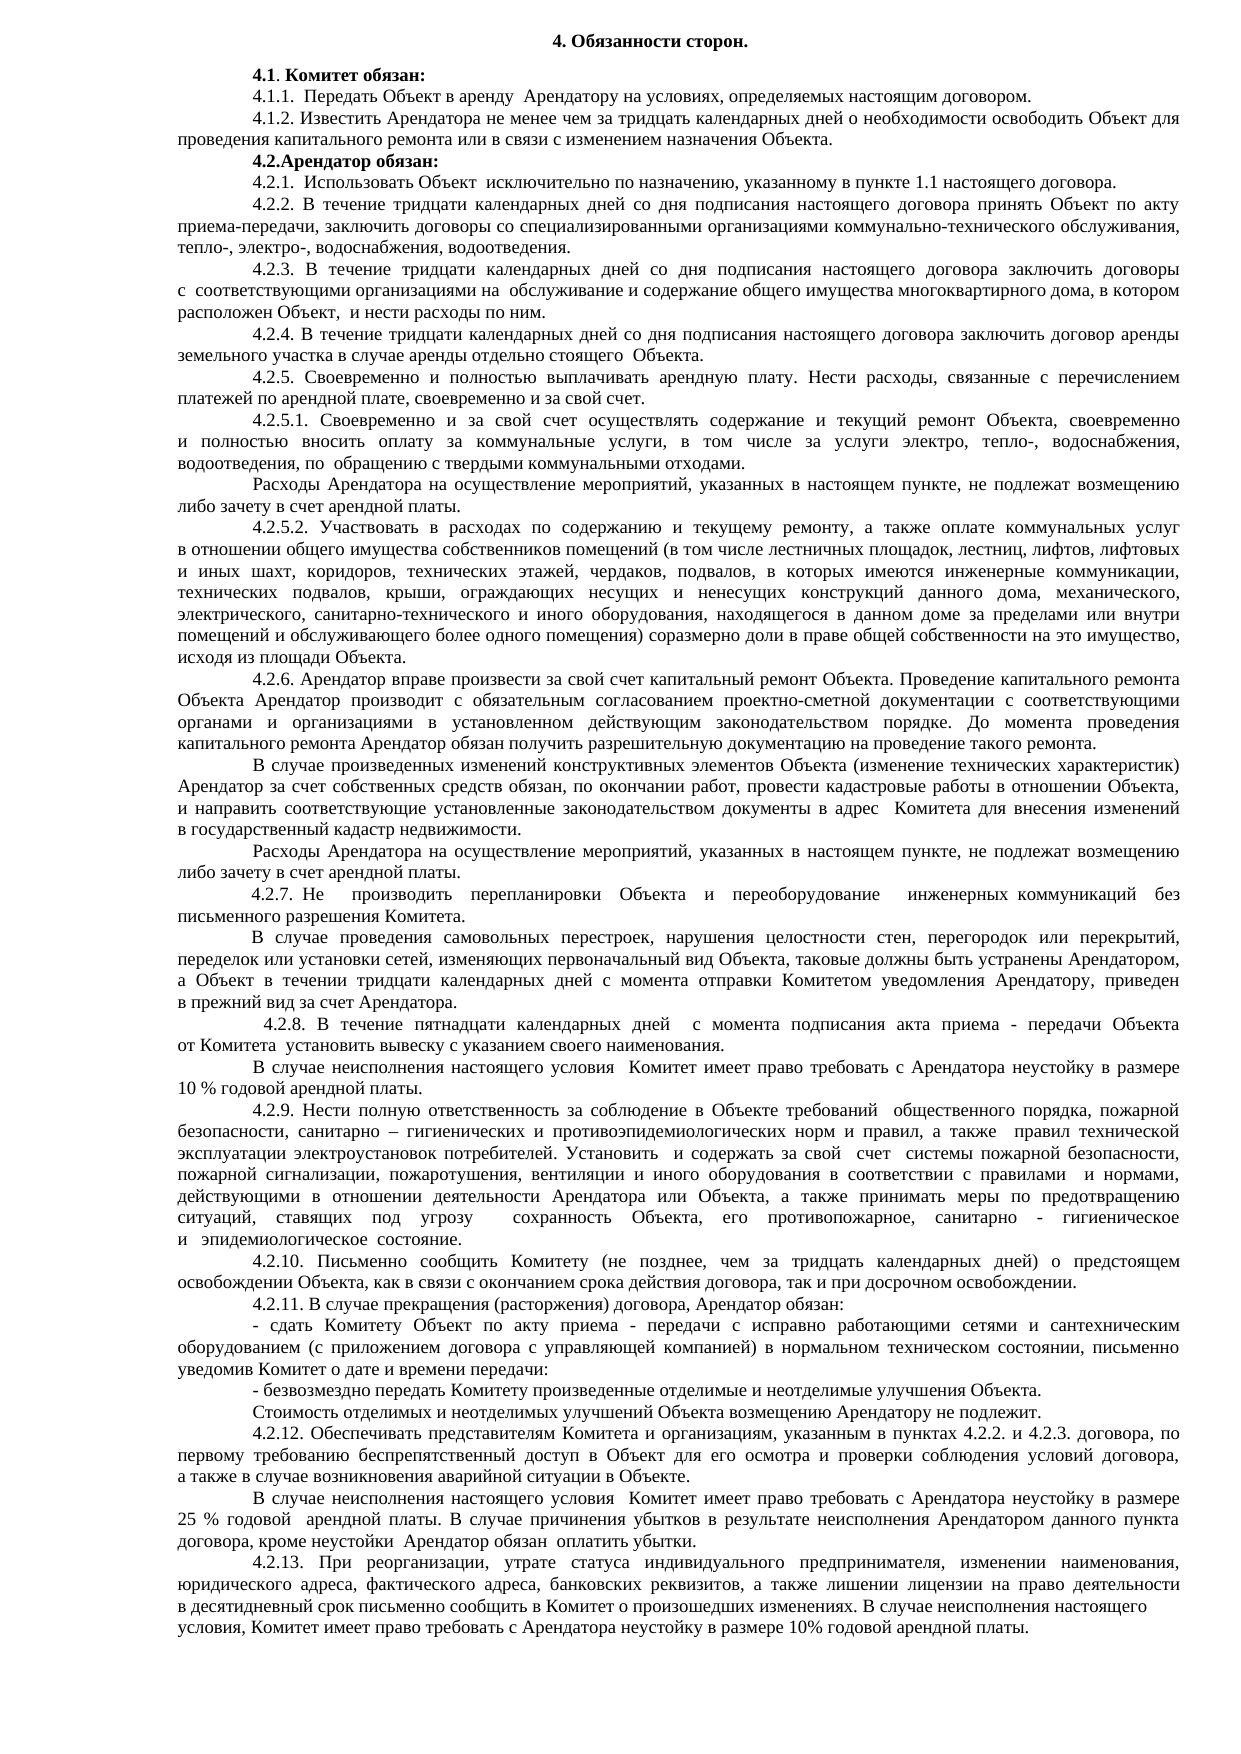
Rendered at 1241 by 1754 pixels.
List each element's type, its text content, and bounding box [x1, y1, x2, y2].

text В случае неисполнения настоящего условия Комитет имеет право требовать с Арендатора неустойку в размере 10 % годовой арендной платы. [177, 1056, 1181, 1099]
text 4.2.10. Письменно сообщить Комитету (не позднее, чем за тридцать календарных дней) о предстоящем освобождении Объекта, как в связи с окончанием срока действия договора, так и при досрочном освобождении. [177, 1249, 1181, 1293]
text 4.2.13. При реорганизации, утрате статуса индивидуального предпринимателя, изменении наименования, юридического адреса, фактического адреса, банковских реквизитов, а также лишении лицензии на право деятельности в десятидневный срок письменно сообщить в Комитет о произошедших изменениях. В случае неисполнения настоящего [177, 1551, 1181, 1616]
text Стоимость отделимых и неотделимых улучшений Объекта возмещению Арендатору не подлежит. [177, 1401, 1181, 1422]
text 4.2.8. В течение пятнадцати календарных дней с момента подписания акта приема - передачи Объекта от Комитета установить вывеску с указанием своего наименования. [177, 1012, 1181, 1056]
text 4.2.5.2. Участвовать в расходах по содержанию и текущему ремонту, а также оплате коммунальных услуг в отношении общего имущества собственников помещений (в том числе лестничных площадок, лестниц, лифтов, лифтовых и иных шахт, коридоров, технических этажей, чердаков, подвалов, в которых имеются инженерные коммуникации, технических подвалов, крыши, ограждающих несущих и ненесущих конструкций данного дома, механического, электрического, санитарно-технического и иного оборудования, находящегося в данном доме за пределами или внутри помещений и обслуживающего более одного помещения) соразмерно доли в праве общей собственности на это имущество, исходя из площади Объекта. [177, 516, 1181, 667]
text Расходы Арендатора на осуществление мероприятий, указанных в настоящем пункте, не подлежат возмещению либо зачету в счет арендной платы. [177, 840, 1181, 883]
text - безвозмездно передать Комитету произведенные отделимые и неотделимые улучшения Объекта. [177, 1379, 1181, 1401]
text Расходы Арендатора на осуществление мероприятий, указанных в настоящем пункте, не подлежат возмещению либо зачету в счет арендной платы. [177, 473, 1181, 516]
text 4. Обязанности сторон. [552, 29, 1181, 51]
text 4.2.5. Своевременно и полностью выплачивать арендную плату. Нести расходы, связанные с перечислением платежей по арендной плате, своевременно и за свой счет. [177, 366, 1181, 409]
text 4.1. Комитет обязан: [177, 64, 1181, 85]
text 4.2.9. Нести полную ответственность за соблюдение в Объекте требований общественного порядка, пожарной безопасности, санитарно – гигиенических и противоэпидемиологических норм и правил, а также правил технической эксплуатации электроустановок потребителей. Установить и содержать за свой счет системы пожарной безопасности, пожарной сигнализации, пожаротушения, вентиляции и иного оборудования в соответствии с правилами и нормами, действующими в отношении деятельности Арендатора или Объекта, а также принимать меры по предотвращению ситуаций, ставящих под угрозу сохранность Объекта, его противопожарное, санитарно - гигиеническое и эпидемиологическое состояние. [177, 1099, 1181, 1249]
text 4.1.2. Известить Арендатора не менее чем за тридцать календарных дней о необходимости освободить Объект для проведения капитального ремонта или в связи с изменением назначения Объекта. [177, 107, 1181, 150]
text 4.2.6. Арендатор вправе произвести за свой счет капитальный ремонт Объекта. Проведение капитального ремонта Объекта Арендатор производит с обязательным согласованием проектно-сметной документации с соответствующими органами и организациями в установленном действующим законодательством порядке. До момента проведения капитального ремонта Арендатор обязан получить разрешительную документацию на проведение такого ремонта. [177, 667, 1181, 754]
text 4.2.3. В течение тридцати календарных дней со дня подписания настоящего договора заключить договоры с соответствующими организациями на обслуживание и содержание общего имущества многоквартирного дома, в котором расположен Объект, и нести расходы по ним. [177, 258, 1181, 322]
text 4.2.2. В течение тридцати календарных дней со дня подписания настоящего договора принять Объект по акту приема-передачи, заключить договоры со специализированными организациями коммунально-технического обслуживания, тепло-, электро-, водоснабжения, водоотведения. [177, 193, 1181, 258]
text 4.2.Арендатор обязан: [177, 150, 1181, 171]
text 4.2.5.1. Своевременно и за свой счет осуществлять содержание и текущий ремонт Объекта, своевременно и полностью вносить оплату за коммунальные услуги, в том числе за услуги электро, тепло-, водоснабжения, водоотведения, по обращению с твердыми коммунальными отходами. [177, 409, 1181, 473]
text - сдать Комитету Объект по акту приема - передачи с исправно работающими сетями и сантехническим оборудованием (с приложением договора с управляющей компанией) в нормальном техническом состоянии, письменно уведомив Комитет о дате и времени передачи: [177, 1314, 1181, 1379]
text 4.2.4. В течение тридцати календарных дней со дня подписания настоящего договора заключить договор аренды земельного участка в случае аренды отдельно стоящего Объекта. [177, 322, 1181, 366]
text В случае неисполнения настоящего условия Комитет имеет право требовать с Арендатора неустойку в размере 25 % годовой арендной платы. В случае причинения убытков в результате неисполнения Арендатором данного пункта договора, кроме неустойки Арендатор обязан оплатить убытки. [177, 1487, 1181, 1551]
text В случае проведения самовольных перестроек, нарушения целостности стен, перегородок или перекрытий, переделок или установки сетей, изменяющих первоначальный вид Объекта, таковые должны быть устранены Арендатором, а Объект в течении тридцати календарных дней с момента отправки Комитетом уведомления Арендатору, приведен в прежний вид за счет Арендатора. [177, 926, 1181, 1012]
text 4.2.1. Использовать Объект исключительно по назначению, указанному в пункте 1.1 настоящего договора. [177, 171, 1181, 193]
text В случае произведенных изменений конструктивных элементов Объекта (изменение технических характеристик) Арендатор за счет собственных средств обязан, по окончании работ, провести кадастровые работы в отношении Объекта, и направить соответствующие установленные законодательством документы в адрес Комитета для внесения изменений в государственный кадастр недвижимости. [177, 754, 1181, 840]
text 4.2.12. Обеспечивать представителям Комитета и организациям, указанным в пунктах 4.2.2. и 4.2.3. договора, по первому требованию беспрепятственный доступ в Объект для его осмотра и проверки соблюдения условий договора, а также в случае возникновения аварийной ситуации в Объекте. [177, 1422, 1181, 1487]
text 4.2.7. Не производить перепланировки Объекта и переоборудование инженерных коммуникаций без письменного разрешения Комитета. [177, 883, 1181, 926]
text условия, Комитет имеет право требовать с Арендатора неустойку в размере 10% годовой арендной платы. [177, 1616, 1181, 1638]
text 4.2.11. В случае прекращения (расторжения) договора, Арендатор обязан: [177, 1293, 1181, 1314]
text 4.1.1. Передать Объект в аренду Арендатору на условиях, определяемых настоящим договором. [177, 85, 1181, 107]
